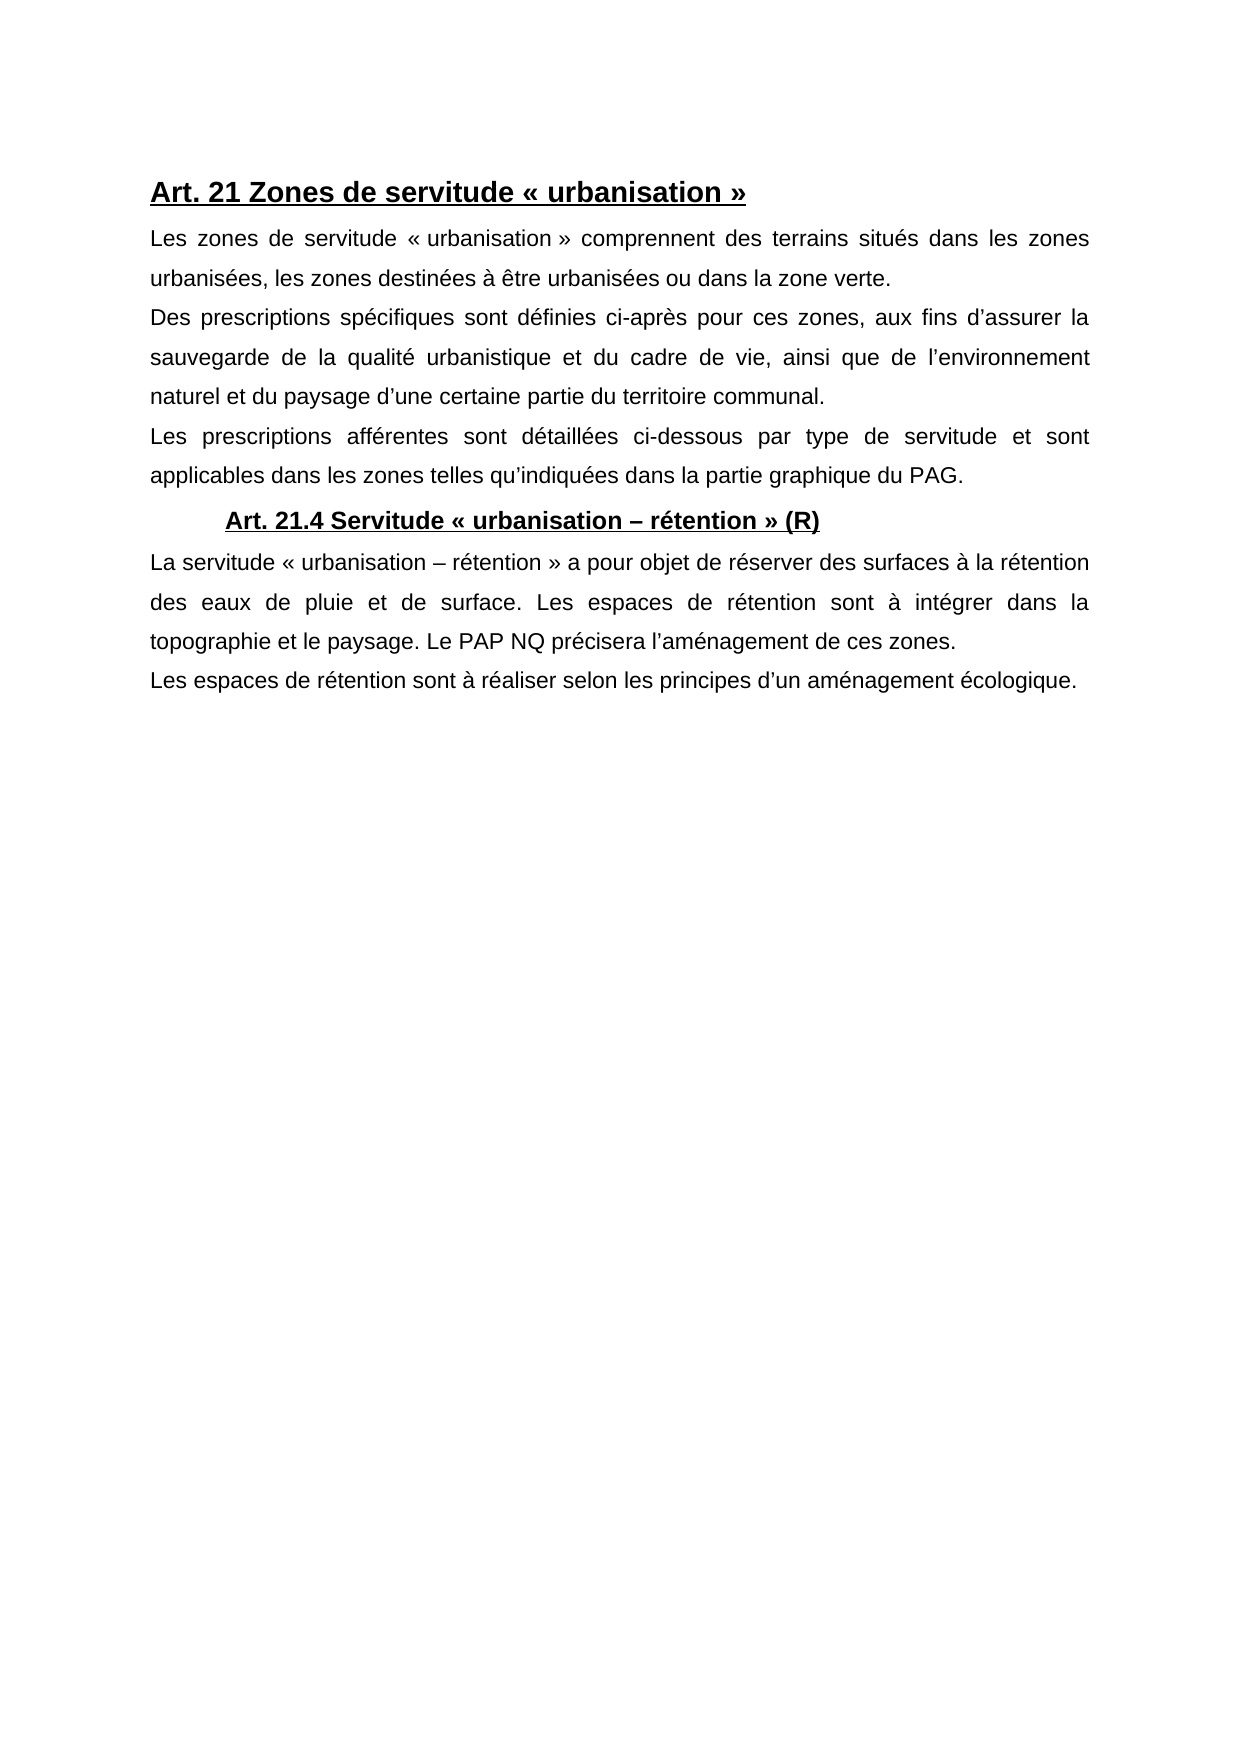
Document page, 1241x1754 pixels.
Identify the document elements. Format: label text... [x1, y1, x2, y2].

text Les prescriptions afférentes sont détaillées ci-dessous par type de servitude et sont applicables dans les zones telles qu’indiquées dans la partie graphique du PAG. [150, 423, 1090, 488]
subtitle Art. 21.4 Servitude « urbanisation – rétention » (R) [225, 506, 1090, 534]
text Les zones de servitude « urbanisation » comprennent des terrains situés dans les zones urbanisées, les zones destinées à être urbanisées ou dans la zone verte. [150, 225, 1090, 291]
text La servitude « urbanisation – rétention » a pour objet de réserver des surfaces à la rétention des eaux de pluie et de surface. Les espaces de rétention sont à intégrer dans la topographie et le paysage. Le PAP NQ précisera l’aménagement de ces zones. [150, 549, 1090, 654]
text Des prescriptions spécifiques sont définies ci-après pour ces zones, aux fins d’assurer la sauvegarde de la qualité urbanistique et du cadre de vie, ainsi que de l’environnement naturel et du paysage d’une certaine partie du territoire communal. [150, 304, 1090, 409]
subtitle Art. 21 Zones de servitude « urbanisation » [150, 175, 1090, 208]
text Les espaces de rétention sont à réaliser selon les principes d’un aménagement écologique. [150, 667, 1090, 694]
